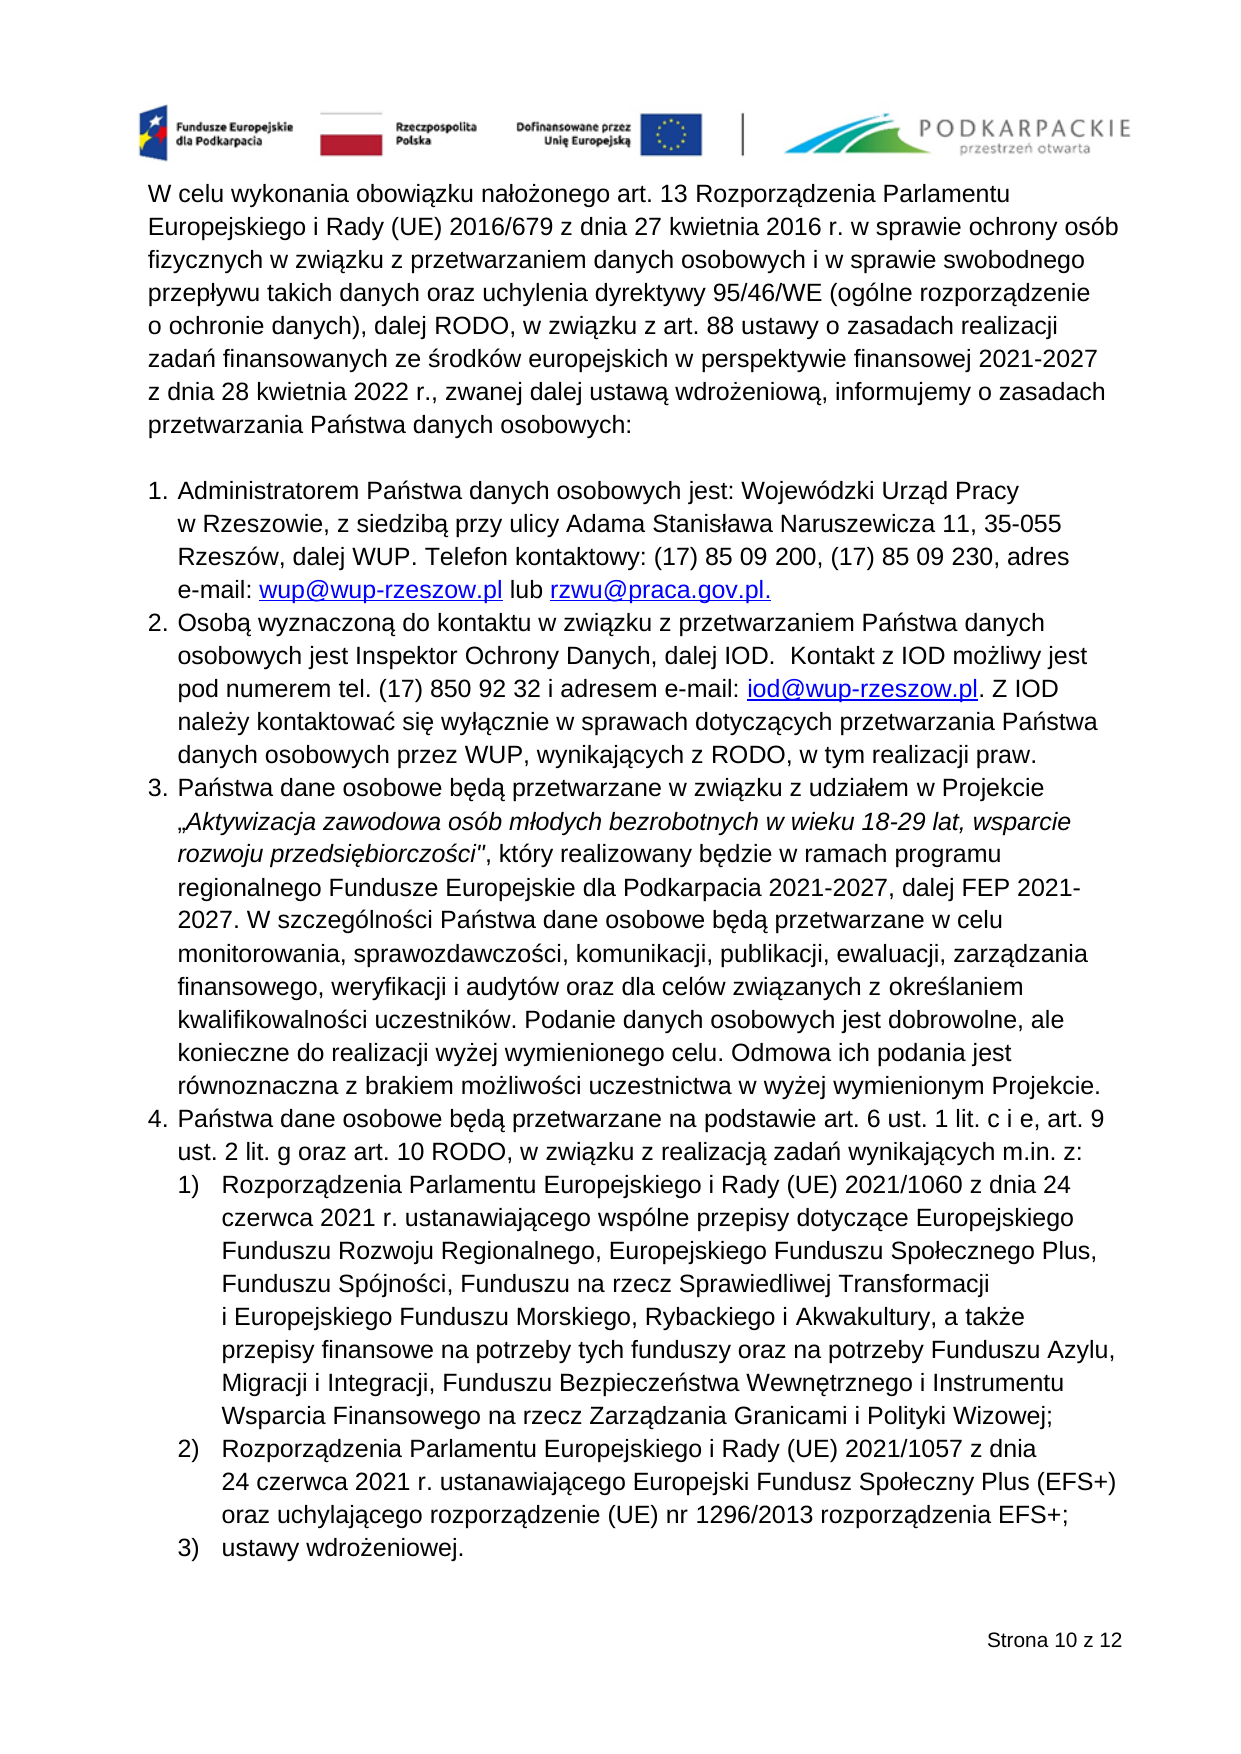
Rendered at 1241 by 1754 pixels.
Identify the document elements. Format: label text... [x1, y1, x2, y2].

picture [126, 92, 1144, 175]
list Rozporządzenia Parlamentu Europejskiego i Rady (UE) 2021/1060 z dnia 24 czerwca 2021 r. ustanawiającego wspólne przepisy dotyczące Europejskiego Funduszu Rozwoju Regionalnego, Europejskiego Funduszu Społecznego Plus, Funduszu Spójności, Funduszu na rzecz Sprawiedliwej Transformacji i Europejskiego Funduszu Morskiego, Rybackiego i Akwakultury, a także przepisy finansowe na potrzeby tych funduszy oraz na potrzeby Funduszu Azylu, Migracji i Integracji, Funduszu Bezpieczeństwa Wewnętrznego i Instrumentu Wsparcia Finansowego na rzecz Zarządzania Granicami i Polityki Wizowej; [177, 1170, 1122, 1429]
list Państwa dane osobowe będą przetwarzane w związku z udziałem w Projekcie „Aktywizacja zawodowa osób młodych bezrobotnych w wieku 18-29 lat, wsparcie rozwoju przedsiębiorczości", który realizowany będzie w ramach programu regionalnego Fundusze Europejskie dla Podkarpacia 2021-2027, dalej FEP 2021-2027. W szczególności Państwa dane osobowe będą przetwarzane w celu monitorowania, sprawozdawczości, komunikacji, publikacji, ewaluacji, zarządzania finansowego, weryfikacji i audytów oraz dla celów związanych z określaniem kwalifikowalności uczestników. Podanie danych osobowych jest dobrowolne, ale konieczne do realizacji wyżej wymienionego celu. Odmowa ich podania jest równoznaczna z brakiem możliwości uczestnictwa w wyżej wymienionym Projekcie. [148, 773, 1122, 1099]
list Rozporządzenia Parlamentu Europejskiego i Rady (UE) 2021/1057 z dnia 24 czerwca 2021 r. ustanawiającego Europejski Fundusz Społeczny Plus (EFS+) oraz uchylającego rozporządzenie (UE) nr 1296/2013 rozporządzenia EFS+; [177, 1434, 1122, 1529]
list Administratorem Państwa danych osobowych jest: Wojewódzki Urząd Pracy w Rzeszowie, z siedzibą przy ulicy Adama Stanisława Naruszewicza 11, 35-055 Rzeszów, dalej WUP. Telefon kontaktowy: (17) 85 09 200, (17) 85 09 230, adres e-mail: wup@wup-rzeszow.pl lub rzwu@praca.gov.pl. [148, 476, 1122, 604]
list Osobą wyznaczoną do kontaktu w związku z przetwarzaniem Państwa danych osobowych jest Inspektor Ochrony Danych, dalej IOD. Kontakt z IOD możliwy jest pod numerem tel. (17) 850 92 32 i adresem e-mail: iod@wup-rzeszow.pl. Z IOD należy kontaktować się wyłącznie w sprawach dotyczących przetwarzania Państwa danych osobowych przez WUP, wynikających z RODO, w tym realizacji praw. [148, 608, 1122, 769]
text W celu wykonania obowiązku nałożonego art. 13 Rozporządzenia Parlamentu Europejskiego i Rady (UE) 2016/679 z dnia 27 kwietnia 2016 r. w sprawie ochrony osób fizycznych w związku z przetwarzaniem danych osobowych i w sprawie swobodnego przepływu takich danych oraz uchylenia dyrektywy 95/46/WE (ogólne rozporządzenie o ochronie danych), dalej RODO, w związku z art. 88 ustawy o zasadach realizacji zadań finansowanych ze środków europejskich w perspektywie finansowej 2021-2027 z dnia 28 kwietnia 2022 r., zwanej dalej ustawą wdrożeniową, informujemy o zasadach przetwarzania Państwa danych osobowych: [148, 148, 1122, 439]
list ustawy wdrożeniowej. [177, 1533, 1122, 1562]
list Państwa dane osobowe będą przetwarzane na podstawie art. 6 ust. 1 lit. c i e, art. 9 ust. 2 lit. g oraz art. 10 RODO, w związku z realizacją zadań wynikających m.in. z: [148, 1104, 1122, 1165]
